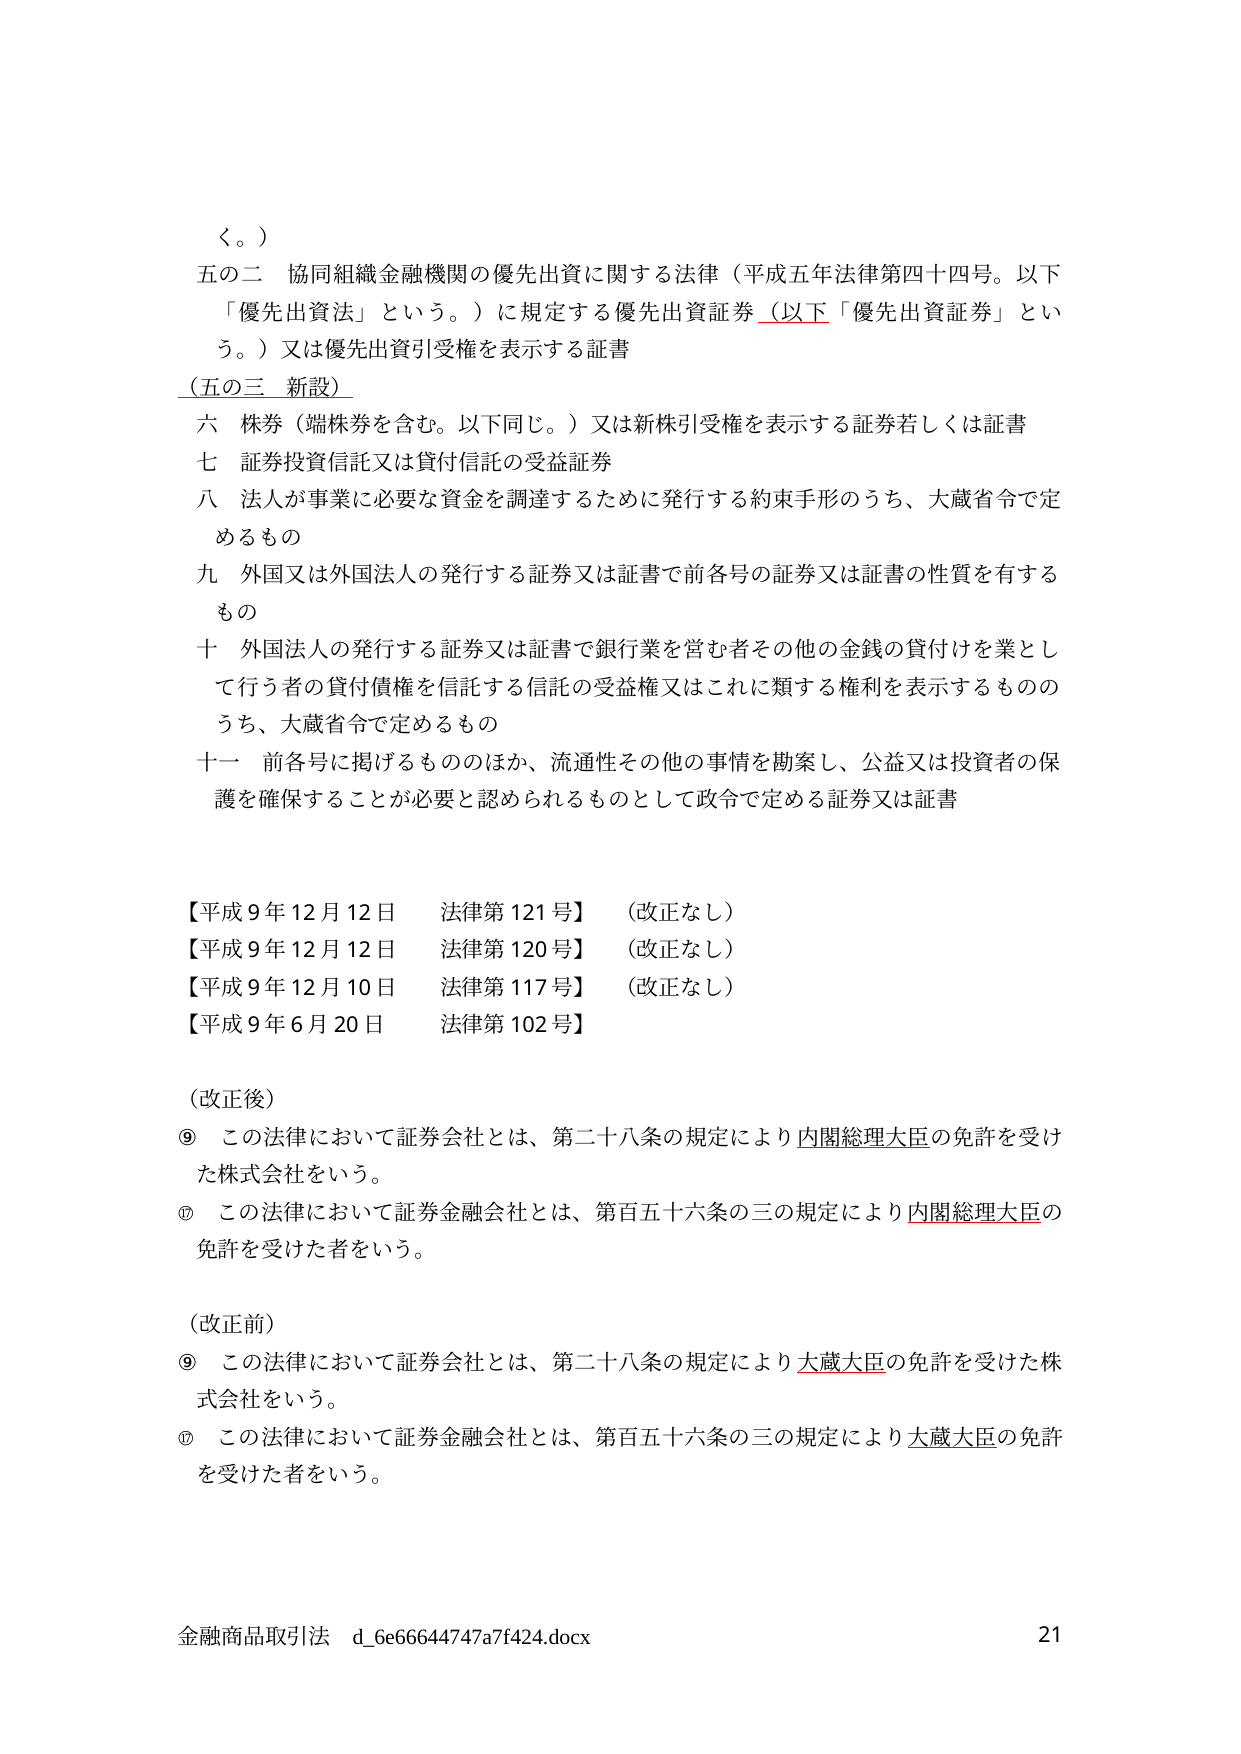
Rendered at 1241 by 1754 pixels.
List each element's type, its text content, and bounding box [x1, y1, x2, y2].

text （改正後） [177, 1079, 1063, 1117]
text 七 証券投資信託又は貸付信託の受益証券 [196, 442, 1063, 479]
text 【平成9年12月12日 法律第121号】 （改正なし） [177, 892, 1063, 929]
text ⑨ この法律において証券会社とは、第二十八条の規定により内閣総理大臣の免許を受けた株式会社をいう。 [177, 1117, 1063, 1192]
text 五の二 協同組織金融機関の優先出資に関する法律（平成五年法律第四十四号。以下「優先出資法」という。）に規定する優先出資証券（以下「優先出資証券」という。）又は優先出資引受権を表示する証書 [196, 254, 1063, 367]
text ⑨ この法律において証券会社とは、第二十八条の規定により大蔵大臣の免許を受けた株式会社をいう。 [177, 1342, 1063, 1417]
text ⑰ この法律において証券金融会社とは、第百五十六条の三の規定により内閣総理大臣の免許を受けた者をいう。 [177, 1192, 1063, 1267]
text 六 株券（端株券を含む。以下同じ。）又は新株引受権を表示する証券若しくは証書 [196, 404, 1063, 442]
text （改正前） [177, 1304, 1063, 1342]
text 【平成9年6月20日 法律第102号】 [177, 1004, 1063, 1042]
text 十 外国法人の発行する証券又は証書で銀行業を営む者その他の金銭の貸付けを業として行う者の貸付債権を信託する信託の受益権又はこれに類する権利を表示するもののうち、大蔵省令で定めるもの [196, 629, 1063, 742]
text 【平成9年12月10日 法律第117号】 （改正なし） [177, 967, 1063, 1004]
text 九 外国又は外国法人の発行する証券又は証書で前各号の証券又は証書の性質を有するもの [196, 554, 1063, 629]
text 十一 前各号に掲げるもののほか、流通性その他の事情を勘案し、公益又は投資者の保護を確保することが必要と認められるものとして政令で定める証券又は証書 [196, 742, 1063, 817]
text 八 法人が事業に必要な資金を調達するために発行する約束手形のうち、大蔵省令で定めるもの [196, 479, 1063, 554]
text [196, 217, 1063, 254]
text 【平成9年12月12日 法律第120号】 （改正なし） [177, 929, 1063, 967]
text ⑰ この法律において証券金融会社とは、第百五十六条の三の規定により大蔵大臣の免許を受けた者をいう。 [177, 1417, 1063, 1492]
text （五の三 新設） [177, 367, 1063, 404]
